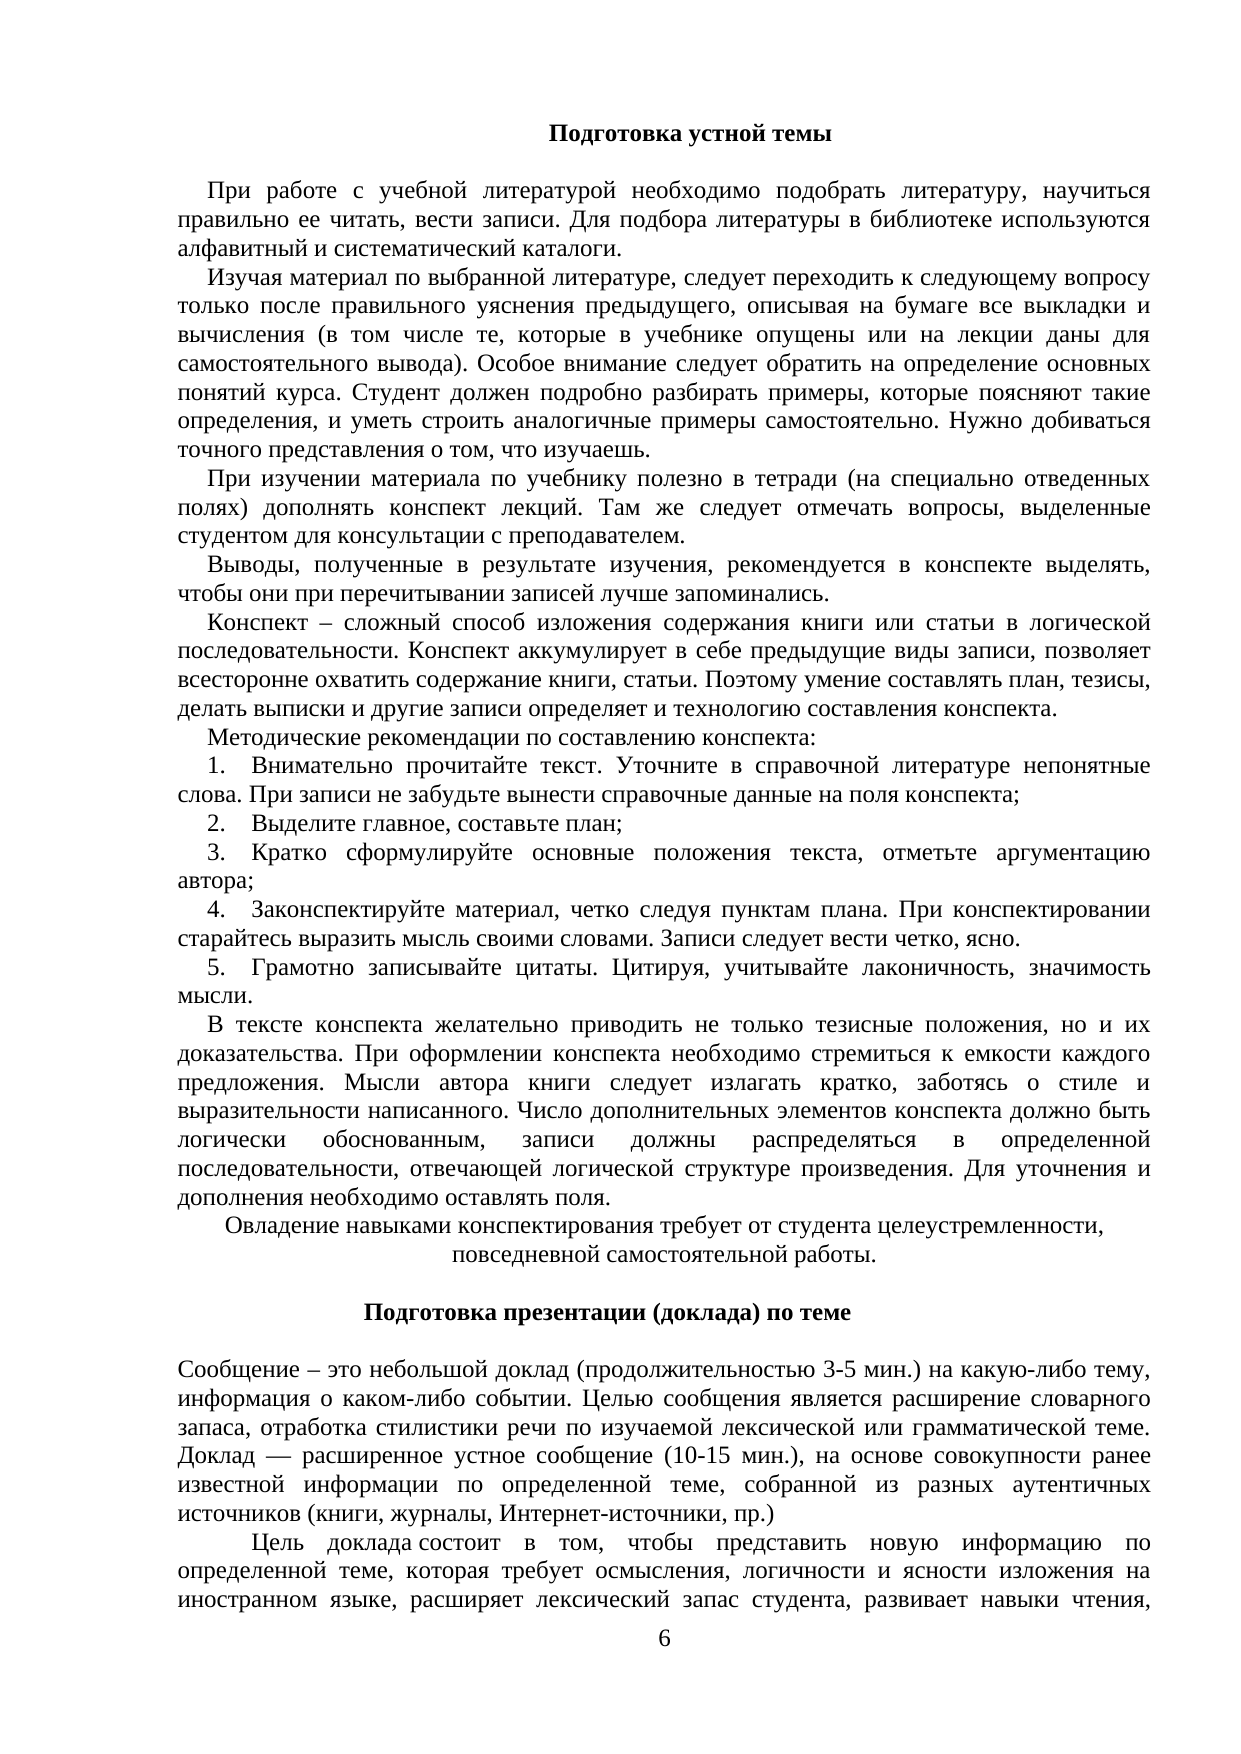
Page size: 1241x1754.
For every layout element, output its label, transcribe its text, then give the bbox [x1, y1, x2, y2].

text 5. Грамотно записывайте цитаты. Цитируя, учитывайте лаконичность, значимость мысли. [177, 952, 1152, 1009]
text Конспект – сложный способ изложения содержания книги или статьи в логической последовательности. Конспект аккумулирует в себе предыдущие виды записи, позволяет всесторонне охватить содержание книги, статьи. Поэтому умение составлять план, тезисы, делать выписки и другие записи определяет и технологию составления конспекта. [177, 607, 1152, 722]
text Сообщение – это небольшой доклад (продолжительностью 3-5 мин.) на какую-либо тему, информация о каком-либо событии. Целью сообщения является расширение словарного запаса, отработка стилистики речи по изучаемой лексической или грамматической теме. Доклад — расширенное устное сообщение (10-15 мин.), на основе совокупности ранее известной информации по определенной теме, собранной из разных аутентичных источников (книги, журналы, Интернет-источники, пр.) [177, 1354, 1152, 1527]
text Овладение навыками конспектирования требует от студента целеустремленности, повседневной самостоятельной работы. [177, 1211, 1152, 1268]
text При изучении материала по учебнику полезно в тетради (на специально отведенных полях) дополнять конспект лекций. Там же следует отмечать вопросы, выделенные студентом для консультации с преподавателем. [177, 463, 1152, 549]
text Подготовка устной темы [177, 118, 1152, 147]
text 4. Законспектируйте материал, четко следуя пунктам плана. При конспектировании старайтесь выразить мысль своими словами. Записи следует вести четко, ясно. [177, 894, 1152, 952]
text При работе с учебной литературой необходимо подобрать литературу, научиться правильно ее читать, вести записи. Для подбора литературы в библиотеке используются алфавитный и систематический каталоги. [177, 176, 1152, 262]
text 1. Внимательно прочитайте текст. Уточните в справочной литературе непонятные слова. При записи не забудьте вынести справочные данные на поля конспекта; [177, 751, 1152, 808]
text Выводы, полученные в результате изучения, рекомендуется в конспекте выделять, чтобы они при перечитывании записей лучше запоминались. [177, 549, 1152, 607]
text 2. Выделите главное, составьте план; [177, 808, 1152, 837]
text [177, 1527, 1152, 1613]
text В тексте конспекта желательно приводить не только тезисные положения, но и их доказательства. При оформлении конспекта необходимо стремиться к емкости каждого предложения. Мысли автора книги следует излагать кратко, заботясь о стиле и выразительности написанного. Число дополнительных элементов конспекта должно быть логически обоснованным, записи должны распределяться в определенной последовательности, отвечающей логической структуре произведения. Для уточнения и дополнения необходимо оставлять поля. [177, 1009, 1152, 1211]
text Изучая материал по выбранной литературе, следует переходить к следующему вопросу только после правильного уяснения предыдущего, описывая на бумаге все выкладки и вычисления (в том числе те, которые в учебнике опущены или на лекции даны для самостоятельного вывода). Особое внимание следует обратить на определение основных понятий курса. Студент должен подробно разбирать примеры, которые поясняют такие определения, и уметь строить аналогичные примеры самостоятельно. Нужно добиваться точного представления о том, что изучаешь. [177, 262, 1152, 463]
text Подготовка презентации (доклада) по теме [177, 1297, 1152, 1326]
text Методические рекомендации по составлению конспекта: [177, 722, 1152, 751]
text 3. Кратко сформулируйте основные положения текста, отметьте аргументацию автора; [177, 837, 1152, 894]
